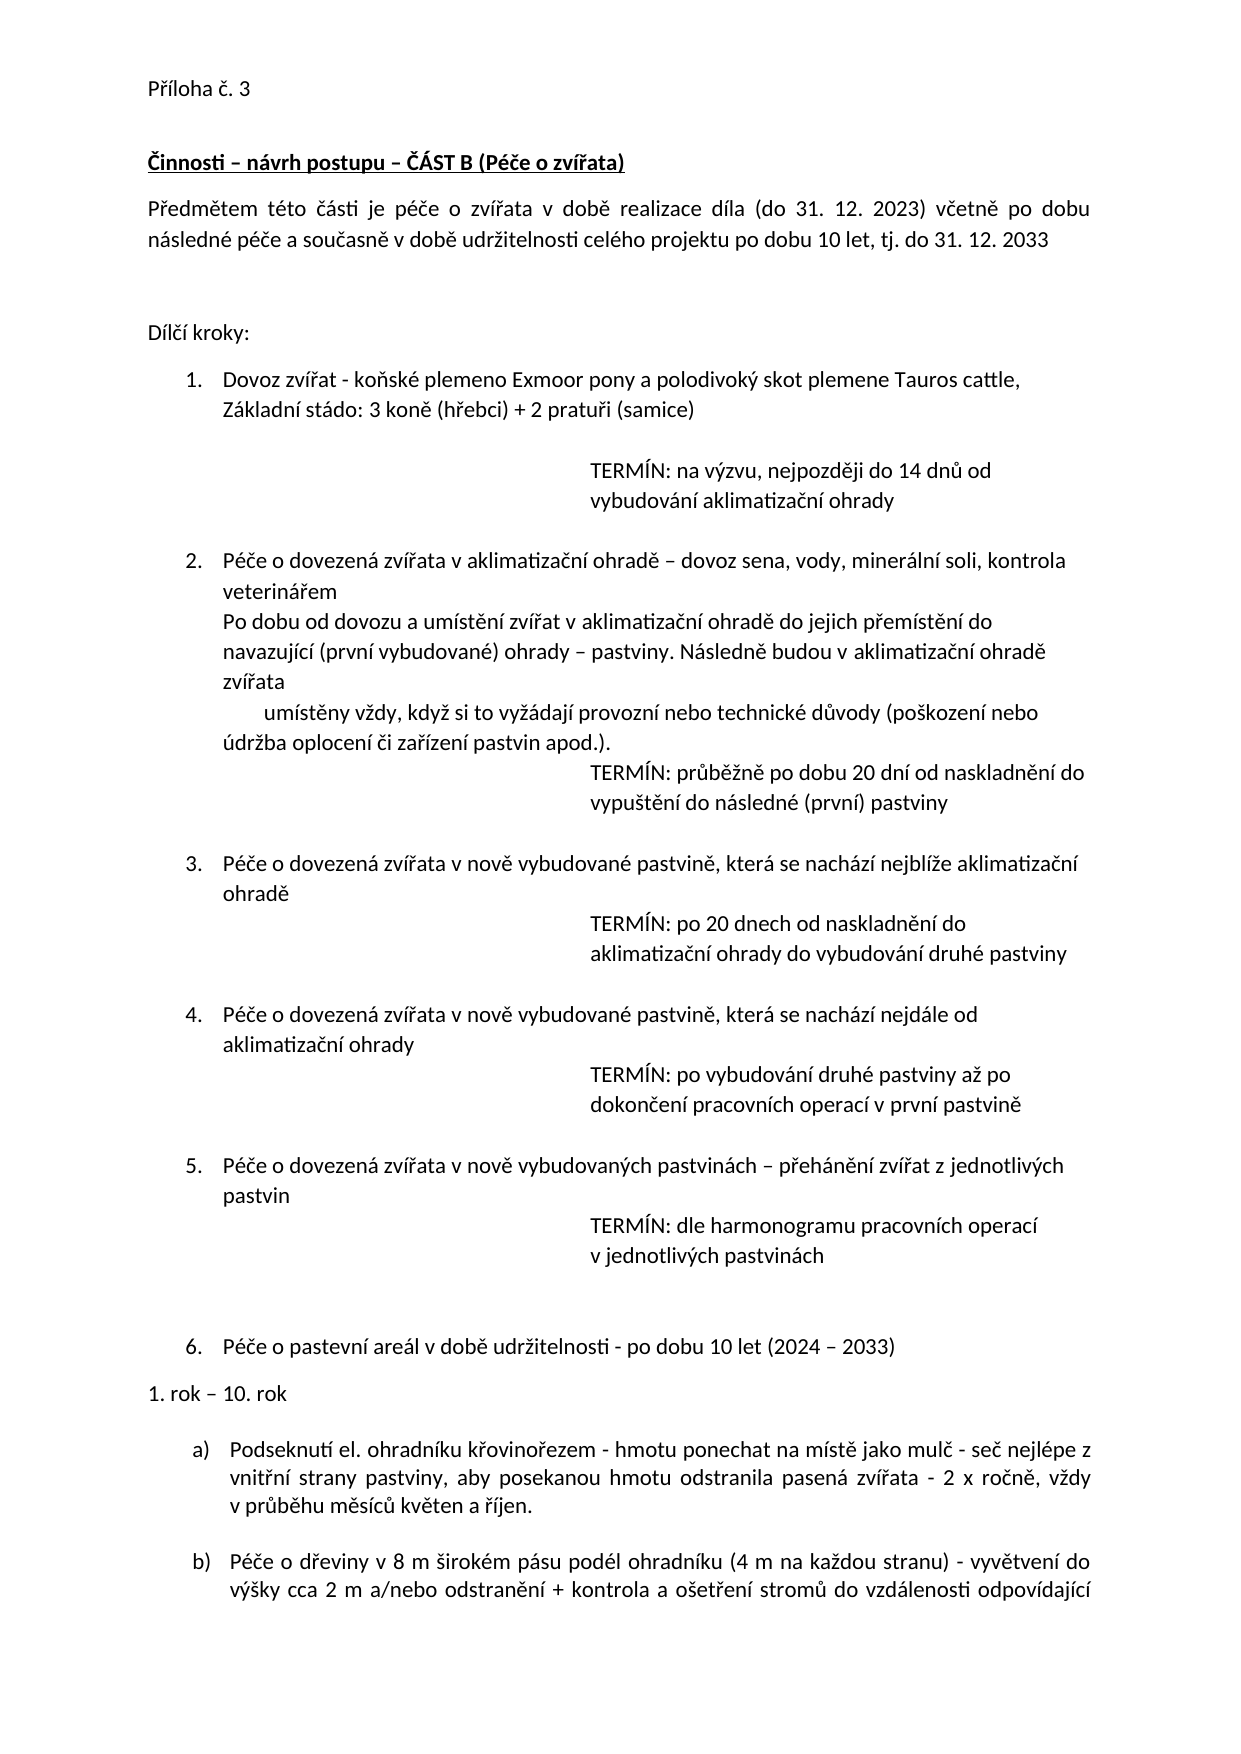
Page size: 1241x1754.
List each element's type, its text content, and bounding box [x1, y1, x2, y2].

text Dílčí kroky: [148, 318, 1093, 346]
list Podseknutí el. ohradníku křovinořezem - hmotu ponechat na místě jako mulč - seč nejlépe z vnitřní strany pastviny, aby posekanou hmotu odstranila pasená zvířata - 2 x ročně, vždy v průběhu měsíců květen a říjen. [192, 1435, 1093, 1519]
text Činnosti – návrh postupu – ČÁST B (Péče o zvířata) [148, 148, 1093, 176]
list TERMÍN: po 20 dnech od naskladnění do aklimatizační ohrady do vybudování druhé pastviny [590, 909, 1093, 967]
list Péče o pastevní areál v době udržitelnosti - po dobu 10 let (2024 – 2033) [185, 1332, 1093, 1360]
list Dovoz zvířat - koňské plemeno Exmoor pony a polodivoký skot plemene Tauros cattle, Základní stádo: 3 koně (hřebci) + 2 pratuři (samice) [185, 365, 1093, 423]
list Péče o dovezená zvířata v nově vybudované pastvině, která se nachází nejblíže aklimatizační ohradě [185, 849, 1093, 907]
list TERMÍN: průběžně po dobu 20 dní od naskladnění do vypuštění do následné (první) pastviny [590, 758, 1093, 816]
list TERMÍN: dle harmonogramu pracovních operací v jednotlivých pastvinách [590, 1211, 1093, 1269]
list TERMÍN: na výzvu, nejpozději do 14 dnů od vybudování aklimatizační ohrady [590, 456, 1093, 514]
text 1. rok – 10. rok [148, 1379, 1093, 1407]
list Péče o dovezená zvířata v nově vybudovaných pastvinách – přehánění zvířat z jednotlivých pastvin [185, 1151, 1093, 1209]
list navazující (první vybudované) ohrady – pastviny. Následně budou v aklimatizační ohradě zvířata [223, 637, 1093, 695]
text Předmětem této části je péče o zvířata v době realizace díla (do 31. 12. 2023) včetně po dobu následné péče a současně v době udržitelnosti celého projektu po dobu 10 let, tj. do 31. 12. 2033 [148, 194, 1093, 253]
list Po dobu od dovozu a umístění zvířat v aklimatizační ohradě do jejich přemístění do [223, 607, 1093, 635]
list Péče o dovezená zvířata v nově vybudované pastvině, která se nachází nejdále od aklimatizační ohrady [185, 1000, 1093, 1058]
list TERMÍN: po vybudování druhé pastviny až po dokončení pracovních operací v první pastvině [590, 1060, 1093, 1118]
list umístěny vždy, když si to vyžádají provozní nebo technické důvody (poškození nebo údržba oplocení či zařízení pastvin apod.). [223, 698, 1093, 756]
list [192, 1547, 1093, 1603]
list Péče o dovezená zvířata v aklimatizační ohradě – dovoz sena, vody, minerální soli, kontrola veterinářem [185, 547, 1093, 605]
